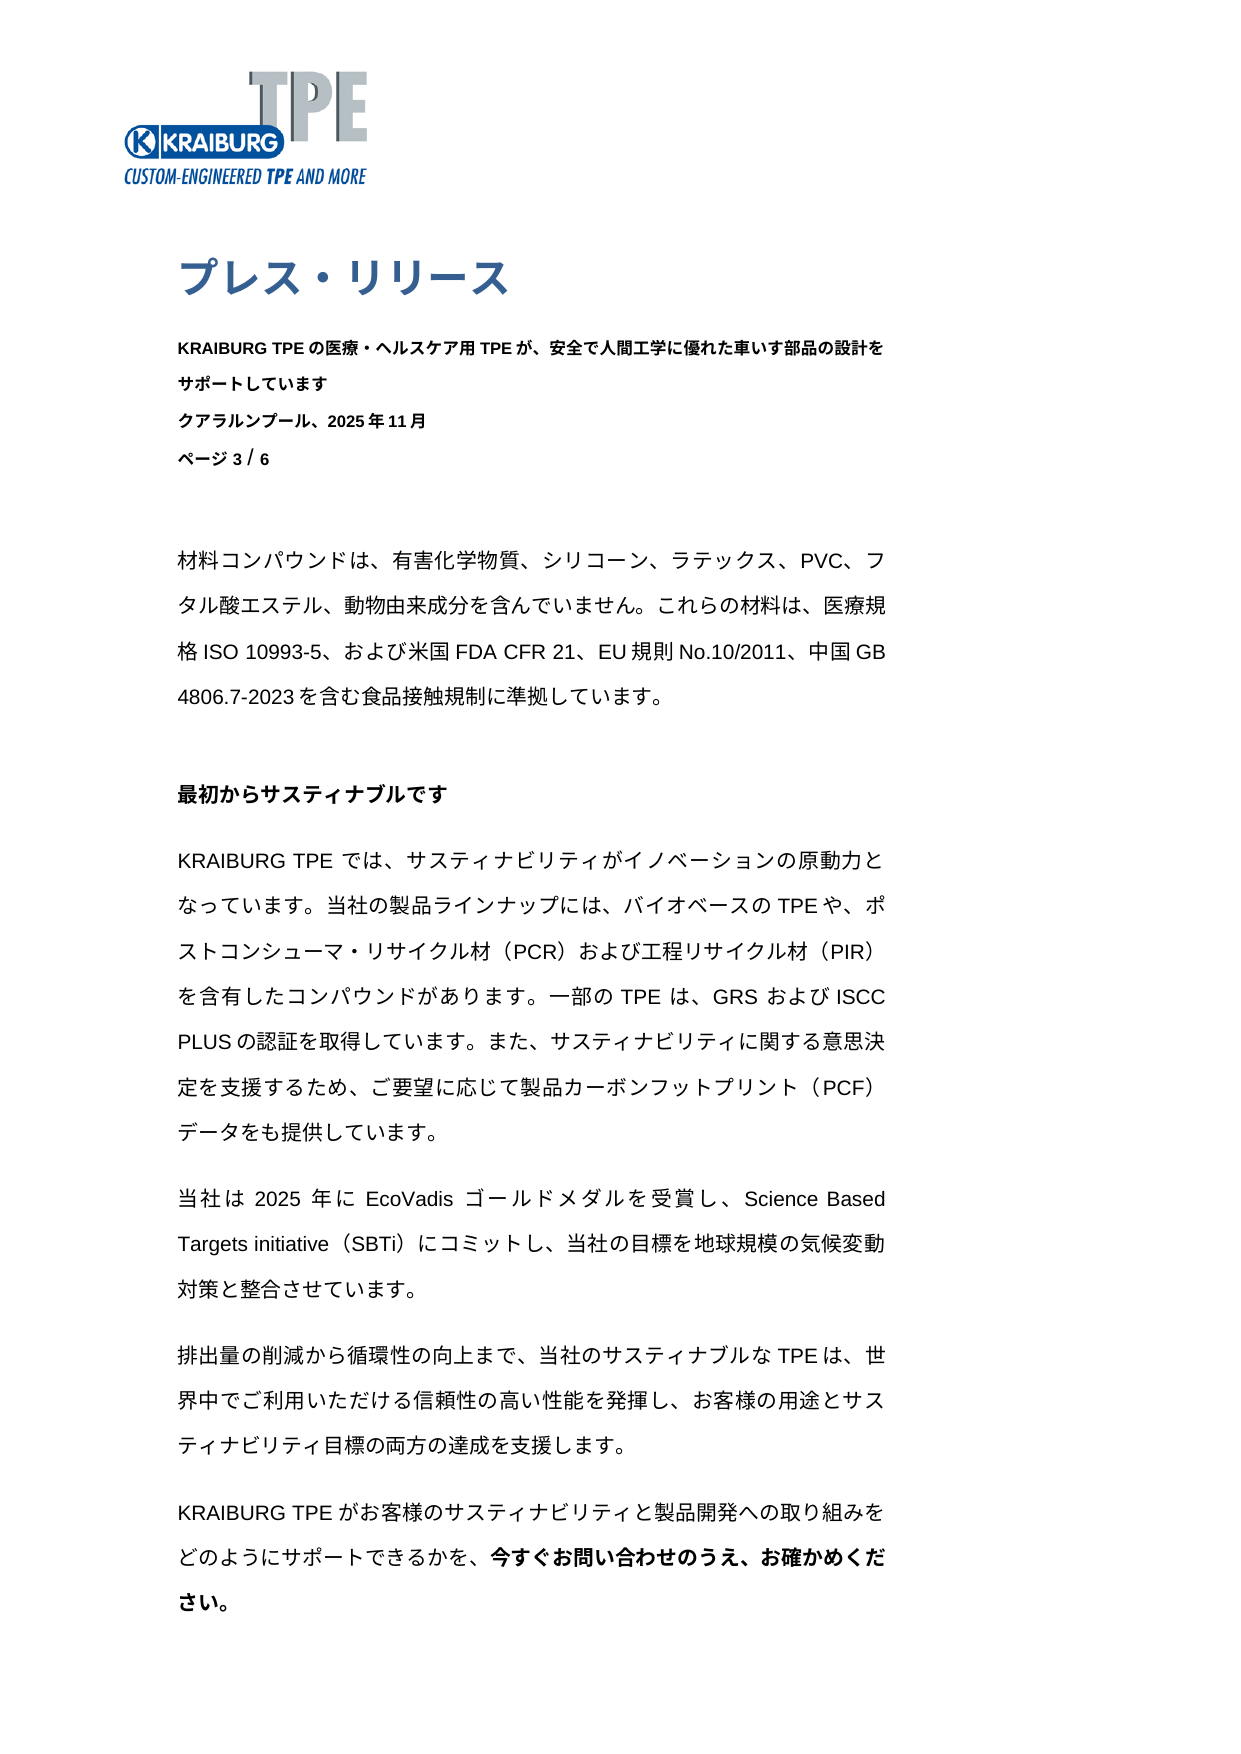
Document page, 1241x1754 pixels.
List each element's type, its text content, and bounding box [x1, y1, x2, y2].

text THERMOLAST® Hの医療用TPE材料は、オートクレーブ（121℃）やエチレンオキシド（EtO）プロセスによる滅菌が可能であり、病院や診療所などの無菌環境での使用には必須の性能を備えています。さらに、これらの滅菌材料コンパウンドは、有害化学物質、シリコーン、ラテックス、PVC、フタル酸エステル、動物由来成分を含んでいません。これらの材料は、医療規格ISO 10993-5、および米国FDA CFR 21、EU規則No.10/2011、中国GB 4806.7-2023を含む食品接触規制に準拠しています。 [177, 544, 886, 711]
text 排出量の削減から循環性の向上まで、当社のサスティナブルなTPEは、世界中でご利用いただける信頼性の高い性能を発揮し、お客様の用途とサスティナビリティ目標の両方の達成を支援します。 [177, 1339, 886, 1460]
text 最初からサスティナブルです [177, 778, 886, 808]
text KRAIBURG TPE がお客様のサスティナビリティと製品開発への取り組みをどのようにサポートできるかを、今すぐお問い合わせのうえ、お確かめください。 [177, 1496, 886, 1617]
picture [112, 55, 379, 200]
text KRAIBURG TPE では、サスティナビリティがイノベーションの原動力となっています。当社の製品ラインナップには、バイオベースのTPEや、ポストコンシューマ・リサイクル材（PCR）および工程リサイクル材（PIR）を含有したコンパウンドがあります。一部のTPE は、GRS およびISCC PLUSの認証を取得しています。また、サスティナビリティに関する意思決定を支援するため、ご要望に応じて製品カーボンフットプリント（PCF）データをも提供しています。 [177, 844, 886, 1146]
text 当社は 2025 年に EcoVadis ゴールドメダルを受賞し、Science Based Targets initiative（SBTi）にコミットし、当社の目標を地球規模の気候変動対策と整合させています。 [177, 1182, 886, 1303]
